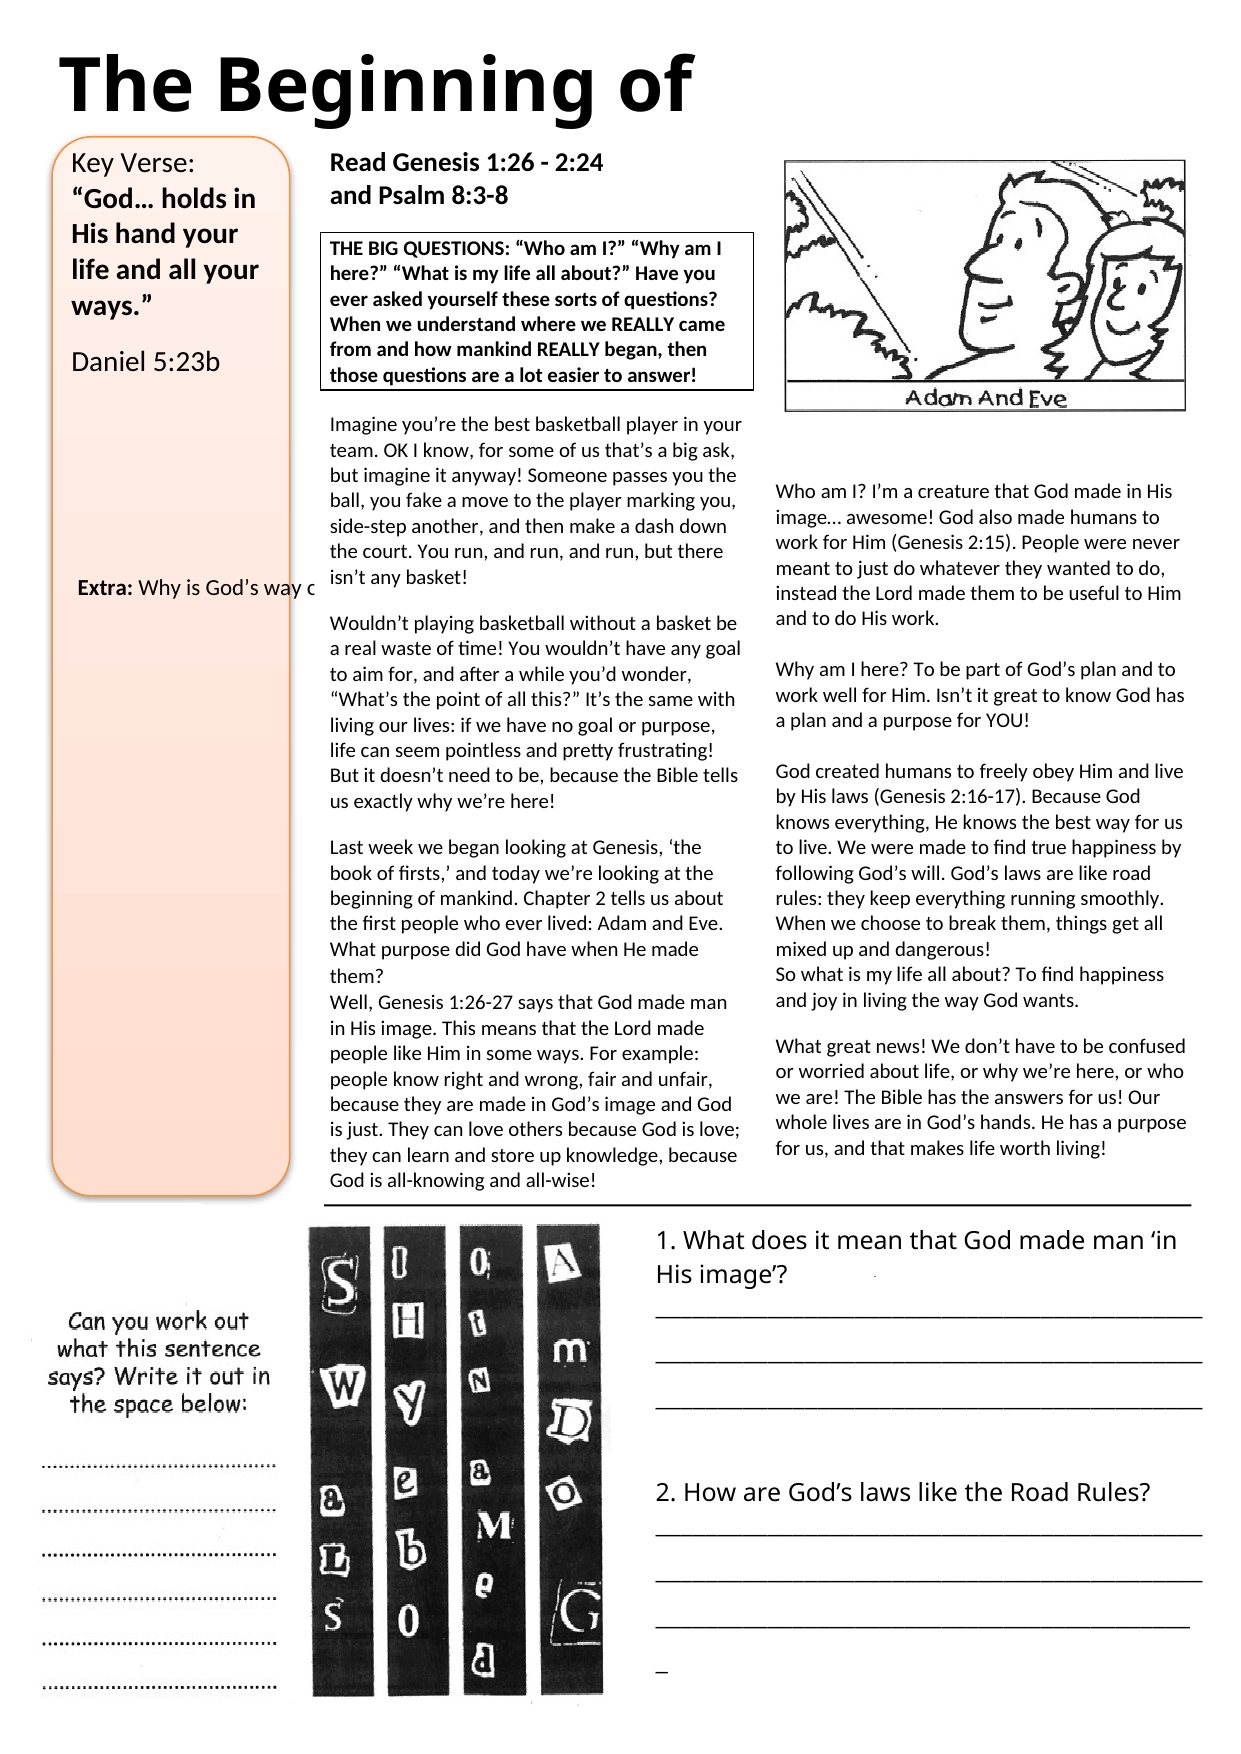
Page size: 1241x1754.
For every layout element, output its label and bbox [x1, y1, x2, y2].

picture [28, 1213, 612, 1710]
picture [776, 152, 1193, 419]
